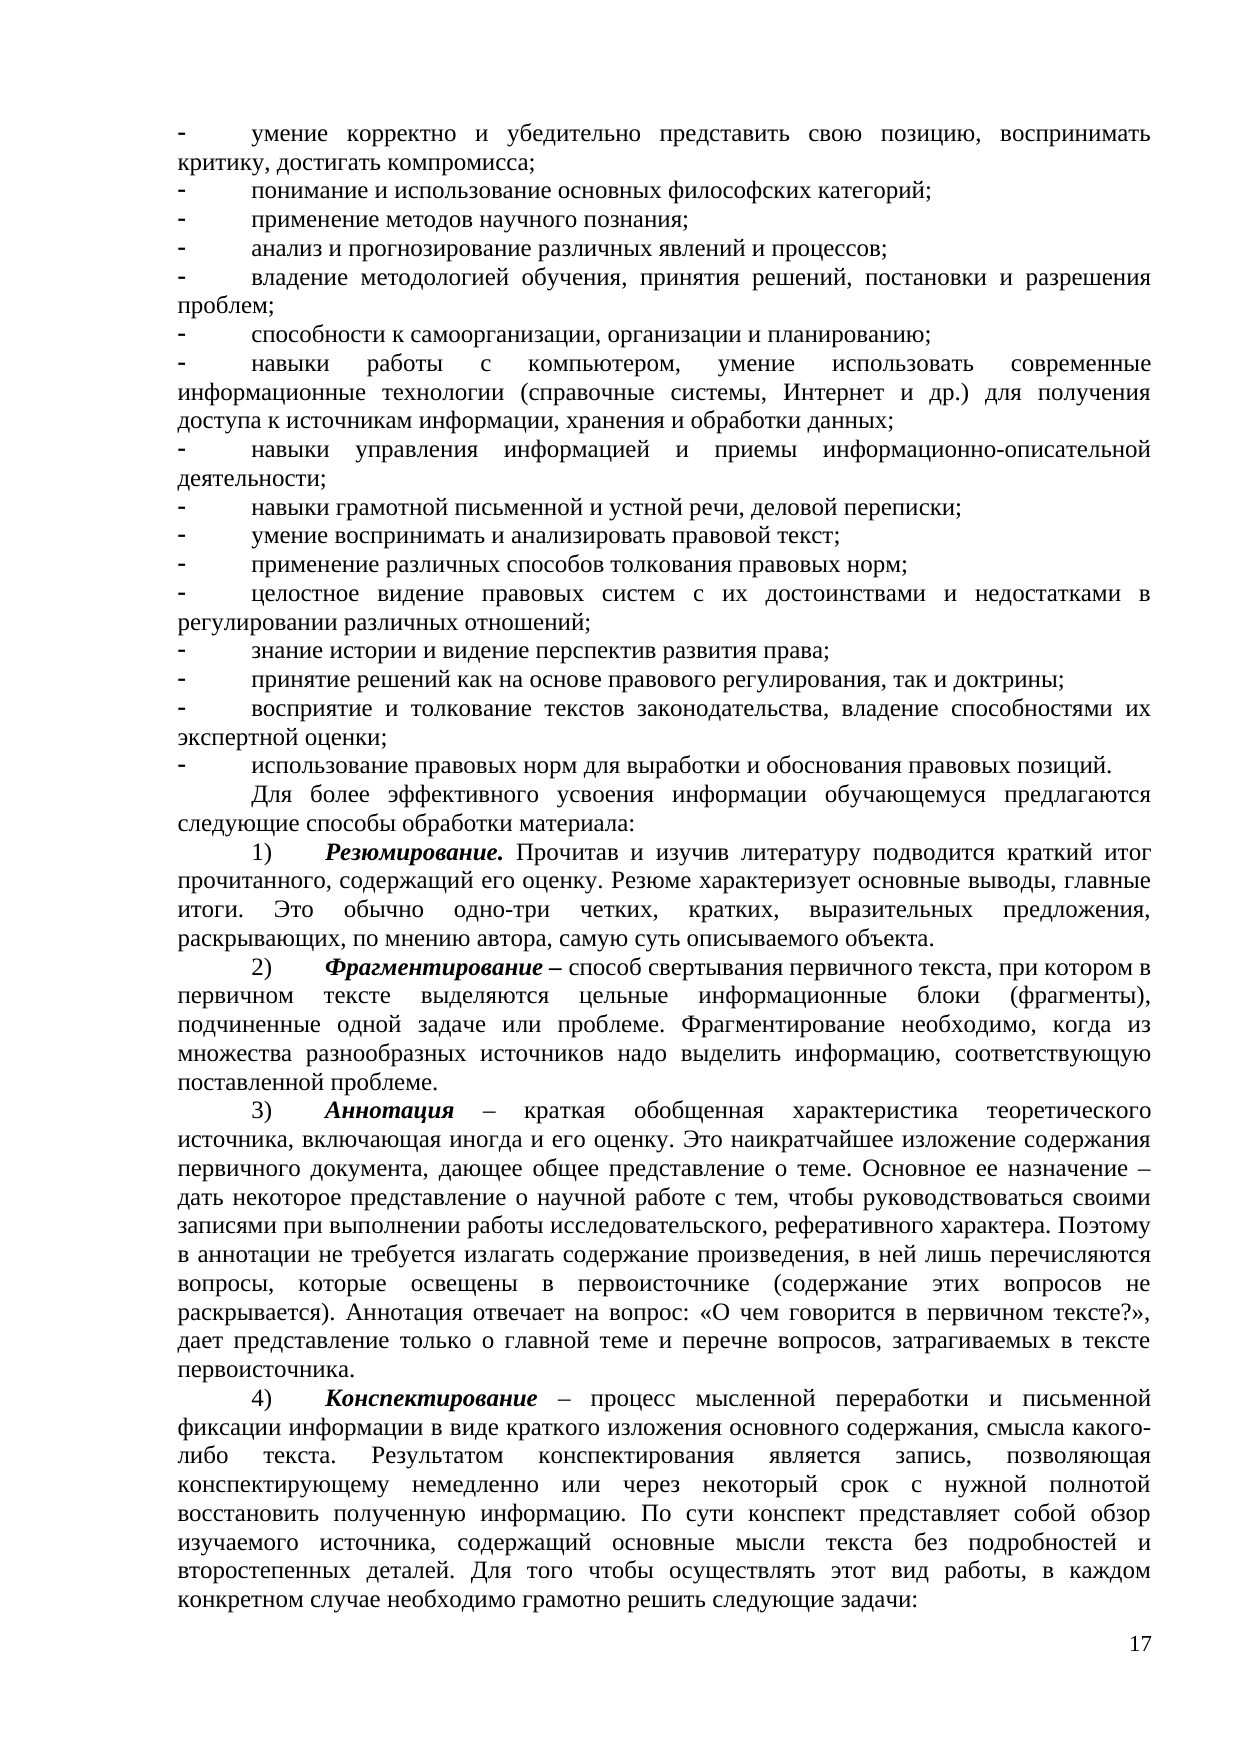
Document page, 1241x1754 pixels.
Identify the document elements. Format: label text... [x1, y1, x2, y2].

list умение корректно и убедительно представить свою позицию, воспринимать критику, достигать компромисса; [177, 118, 1152, 176]
list понимание и использование основных философских категорий; [177, 176, 1152, 204]
list владение методологией обучения, принятия решений, постановки и разрешения проблем; [177, 262, 1152, 319]
list умение воспринимать и анализировать правовой текст; [177, 521, 1152, 549]
list способности к самоорганизации, организации и планированию; [177, 319, 1152, 348]
list навыки управления информацией и приемы информационно-описательной деятельности; [177, 434, 1152, 492]
text Для более эффективного усвоения информации обучающемуся предлагаются следующие способы обработки материала: [177, 779, 1152, 837]
list знание истории и видение перспектив развития права; [177, 636, 1152, 664]
list Резюмирование. Прочитав и изучив литературу подводится краткий итог прочитанного, содержащий его оценку. Резюме характеризует основные выводы, главные итоги. Это обычно одно-три четких, кратких, выразительных предложения, раскрывающих, по мнению автора, самую суть описываемого объекта. [177, 837, 1152, 952]
list Конспектирование – процесс мысленной переработки и письменной фиксации информации в виде краткого изложения основного содержания, смысла какого-либо текста. Результатом конспектирования является запись, позволяющая конспектирующему немедленно или через некоторый срок с нужной полнотой восстановить полученную информацию. По сути конспект представляет собой обзор изучаемого источника, содержащий основные мысли текста без подробностей и второстепенных деталей. Для того чтобы осуществлять этот вид работы, в каждом конкретном случае необходимо грамотно решить следующие задачи: [177, 1383, 1152, 1613]
list принятие решений как на основе правового регулирования, так и доктрины; [177, 664, 1152, 693]
list Аннотация – краткая обобщенная характеристика теоретического источника, включающая иногда и его оценку. Это наикратчайшее изложение содержания первичного документа, дающее общее представление о теме. Основное ее назначение – дать некоторое представление о научной работе с тем, чтобы руководствоваться своими записями при выполнении работы исследовательского, реферативного характера. Поэтому в аннотации не требуется излагать содержание произведения, в ней лишь перечисляются вопросы, которые освещены в первоисточнике (содержание этих вопросов не раскрывается). Аннотация отвечает на вопрос: «О чем говорится в первичном тексте?», дает представление только о главной теме и перечне вопросов, затрагиваемых в тексте первоисточника. [177, 1096, 1152, 1383]
list целостное видение правовых систем с их достоинствами и недостатками в регулировании различных отношений; [177, 578, 1152, 636]
list навыки грамотной письменной и устной речи, деловой переписки; [177, 492, 1152, 521]
list Фрагментирование – способ свертывания первичного текста, при котором в первичном тексте выделяются цельные информационные блоки (фрагменты), подчиненные одной задаче или проблеме. Фрагментирование необходимо, когда из множества разнообразных источников надо выделить информацию, соответствующую поставленной проблеме. [177, 952, 1152, 1096]
list восприятие и толкование текстов законодательства, владение способностями их экспертной оценки; [177, 693, 1152, 751]
list применение методов научного познания; [177, 204, 1152, 233]
list использование правовых норм для выработки и обоснования правовых позиций. [177, 751, 1152, 779]
list навыки работы с компьютером, умение использовать современные информационные технологии (справочные системы, Интернет и др.) для получения доступа к источникам информации, хранения и обработки данных; [177, 348, 1152, 434]
list применение различных способов толкования правовых норм; [177, 549, 1152, 578]
list анализ и прогнозирование различных явлений и процессов; [177, 233, 1152, 262]
